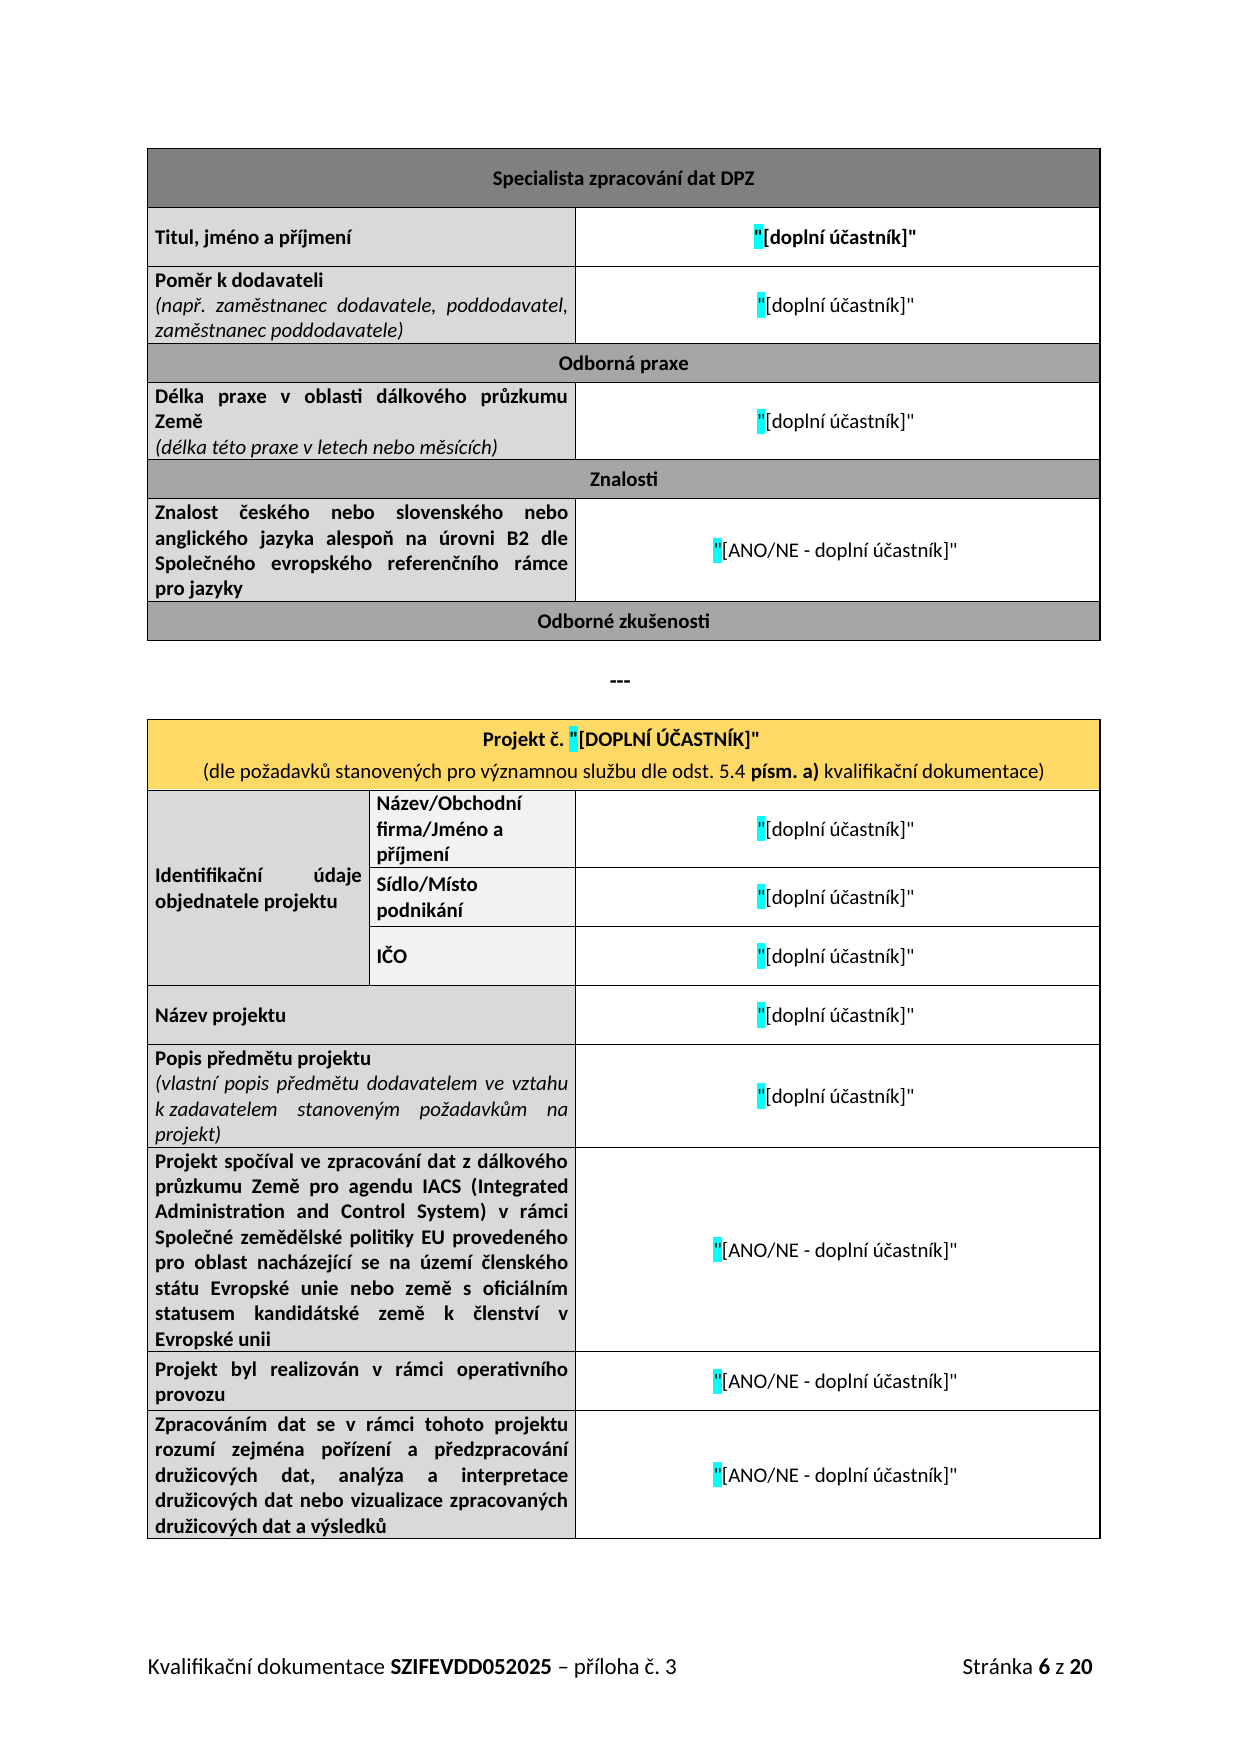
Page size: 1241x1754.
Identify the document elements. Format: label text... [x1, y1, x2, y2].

table_cell Název projektu [148, 986, 575, 1044]
table_cell Projekt spočíval ve zpracování dat z dálkového průzkumu Země pro agendu IACS (Integrated Administration and Control System) v rámci Společné zemědělské politiky EU provedeného pro oblast nacházející se na území členského státu Evropské unie nebo země s oficiálním statusem kandidátské země k členství v Evropské unii [148, 1148, 575, 1351]
table_cell Znalosti [148, 460, 1099, 498]
table_cell [576, 383, 1099, 459]
table_cell [576, 1411, 1099, 1538]
table_cell Odborné zkušenosti [148, 602, 1099, 640]
table_cell [576, 1148, 1099, 1351]
text --- [148, 666, 1093, 694]
table_cell Zpracováním dat se v rámci tohoto projektu rozumí zejména pořízení a předzpracování družicových dat, analýza a interpretace družicových dat nebo vizualizace zpracovaných družicových dat a výsledků [148, 1411, 575, 1538]
table_cell Odborná praxe [148, 344, 1099, 382]
table_cell [576, 1045, 1099, 1147]
table_header Specialista zpracování dat DPZ [148, 149, 1099, 207]
table_cell [576, 1352, 1099, 1410]
table_cell Délka praxe v oblasti dálkového průzkumu Země (délka této praxe v letech nebo měsících) [148, 383, 575, 459]
table_cell Popis předmětu projektu (vlastní popis předmětu dodavatelem ve vztahu k zadavatelem stanoveným požadavkům na projekt) [148, 1045, 575, 1147]
table_cell [576, 986, 1099, 1044]
table_cell [576, 791, 1099, 867]
table_cell [576, 267, 1099, 343]
table_cell Titul, jméno a příjmení [148, 208, 575, 266]
table_cell Projekt byl realizován v rámci operativního provozu [148, 1352, 575, 1410]
table_cell Znalost českého nebo slovenského nebo anglického jazyka alespoň na úrovni B2 dle Společného evropského referenčního rámce pro jazyky [148, 499, 575, 601]
table_cell Sídlo/Místo podnikání [370, 868, 575, 926]
table_header Projekt č. (dle požadavků stanovených pro významnou službu dle odst. 5.4 písm. a) kvalifikační dokumentace) [148, 720, 1099, 789]
table_cell [576, 499, 1099, 601]
table_cell [576, 927, 1099, 985]
table_cell Identifikační údaje objednatele projektu [148, 791, 369, 985]
table_cell [576, 208, 1099, 266]
table_cell Poměr k dodavateli (např. zaměstnanec dodavatele, poddodavatel, zaměstnanec poddodavatele) [148, 267, 575, 343]
table_cell Název/Obchodní firma/Jméno a příjmení [370, 791, 575, 867]
table_cell IČO [370, 927, 575, 985]
table_cell [576, 868, 1099, 926]
